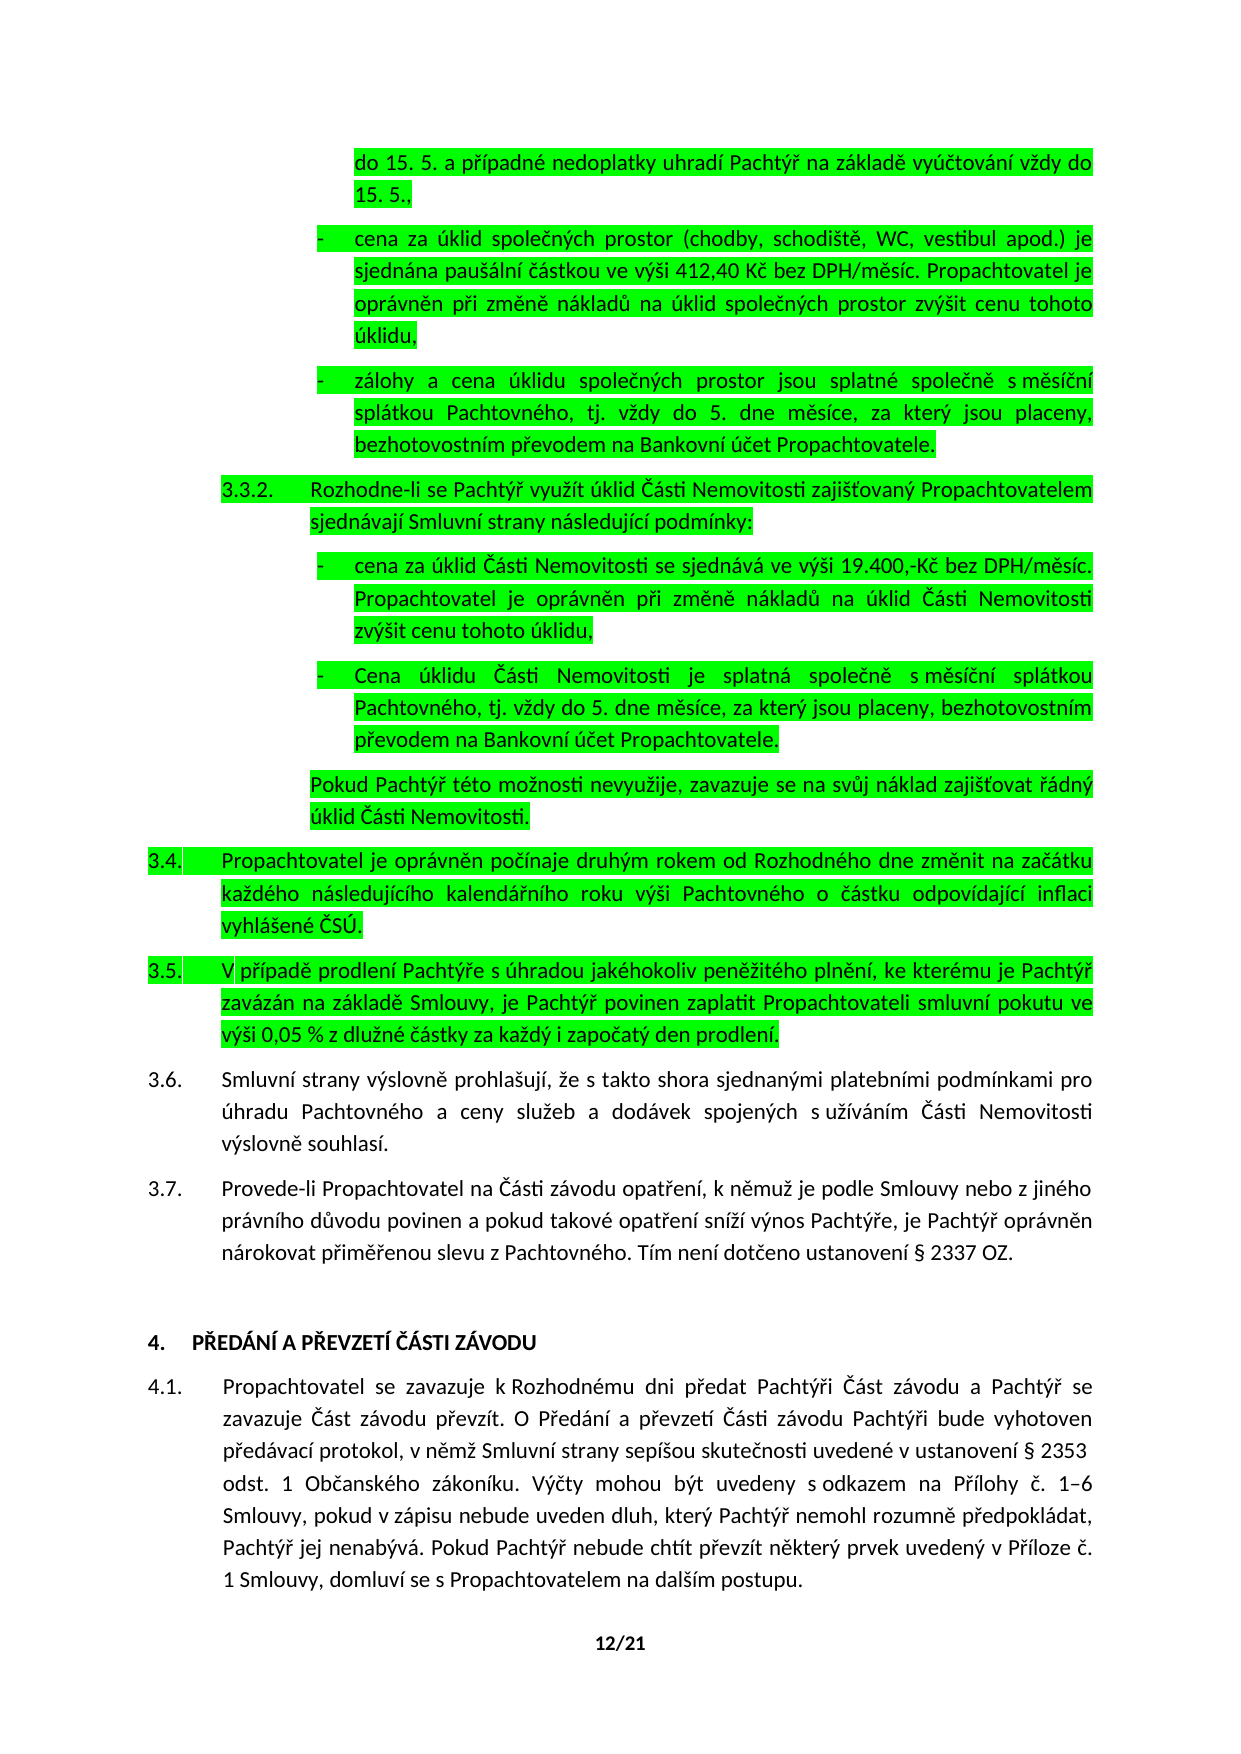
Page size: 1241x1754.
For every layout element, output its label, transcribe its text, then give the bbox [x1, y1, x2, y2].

list Propachtovatel se zavazuje k Rozhodnému dni předat Pachtýři Část závodu a Pachtýř se zavazuje Část závodu převzít. O Předání a převzetí Části závodu Pachtýři bude vyhotoven předávací protokol, v němž Smluvní strany sepíšou skutečnosti uvedené v ustanovení § 2353 odst. 1 Občanského zákoníku. Výčty mohou být uvedeny s odkazem na Přílohy č. 1–6 Smlouvy, pokud v zápisu nebude uveden dluh, který Pachtýř nemohl rozumně předpokládat, Pachtýř jej nenabývá. Pokud Pachtýř nebude chtít převzít některý prvek uvedený v Příloze č. 1 Smlouvy, domluví se s Propachtovatelem na dalším postupu. [148, 1372, 1093, 1593]
subtitle Propachtovatel je oprávněn počínaje druhým rokem od Rozhodného dne změnit na začátku každého následujícího kalendářního roku výši Pachtovného o částku odpovídající inflaci vyhlášené ČSÚ. [148, 847, 1093, 939]
subtitle Rozhodne-li se Pachtýř využít úklid Části Nemovitosti zajišťovaný Propachtovatelem sjednávají Smluvní strany následující podmínky: [221, 503, 1093, 535]
subtitle PŘEDÁNÍ A PŘEVZETÍ ČÁSTI závodu [148, 1328, 1093, 1356]
list Cena úklidu Části Nemovitosti je splatná společně s měsíční splátkou Pachtovného, tj. vždy do 5. dne měsíce, za který jsou placeny, bezhotovostním převodem na Bankovní účet Propachtovatele. [317, 689, 1093, 753]
list cena za úklid Části Nemovitosti se sjednává ve výši 19.400,-Kč bez DPH/měsíc. Propachtovatel je oprávněn při změně nákladů na úklid Části Nemovitosti zvýšit cenu tohoto úklidu, [317, 580, 1093, 644]
list zálohy a cena úklidu společných prostor jsou splatné společně s měsíční splátkou Pachtovného, tj. vždy do 5. dne měsíce, za který jsou placeny, bezhotovostním převodem na Bankovní účet Propachtovatele. [317, 394, 1093, 458]
subtitle Smluvní strany výslovně prohlašují, že s takto shora sjednanými platebními podmínkami pro úhradu Pachtovného a ceny služeb a dodávek spojených s užíváním Části Nemovitosti výslovně souhlasí. [148, 1065, 1093, 1157]
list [317, 148, 1093, 208]
subtitle Pokud Pachtýř této možnosti nevyužije, zavazuje se na svůj náklad zajišťovat řádný úklid Části Nemovitosti. [310, 798, 1093, 830]
subtitle V případě prodlení Pachtýře s úhradou jakéhokoliv peněžitého plnění, ke kterému je Pachtýř zavázán na základě Smlouvy, je Pachtýř povinen zaplatit Propachtovateli smluvní pokutu ve výši 0,05 % z dlužné částky za každý i započatý den prodlení. [148, 956, 1093, 1048]
list cena za úklid společných prostor (chodby, schodiště, WC, vestibul apod.) je sjednána paušální částkou ve výši 412,40 Kč bez DPH/měsíc. Propachtovatel je oprávněn při změně nákladů na úklid společných prostor zvýšit cenu tohoto úklidu, [317, 252, 1093, 349]
subtitle Provede-li Propachtovatel na Části závodu opatření, k němuž je podle Smlouvy nebo z jiného právního důvodu povinen a pokud takové opatření sníží výnos Pachtýře, je Pachtýř oprávněn nárokovat přiměřenou slevu z Pachtovného. Tím není dotčeno ustanovení § 2337 OZ. [148, 1174, 1093, 1266]
